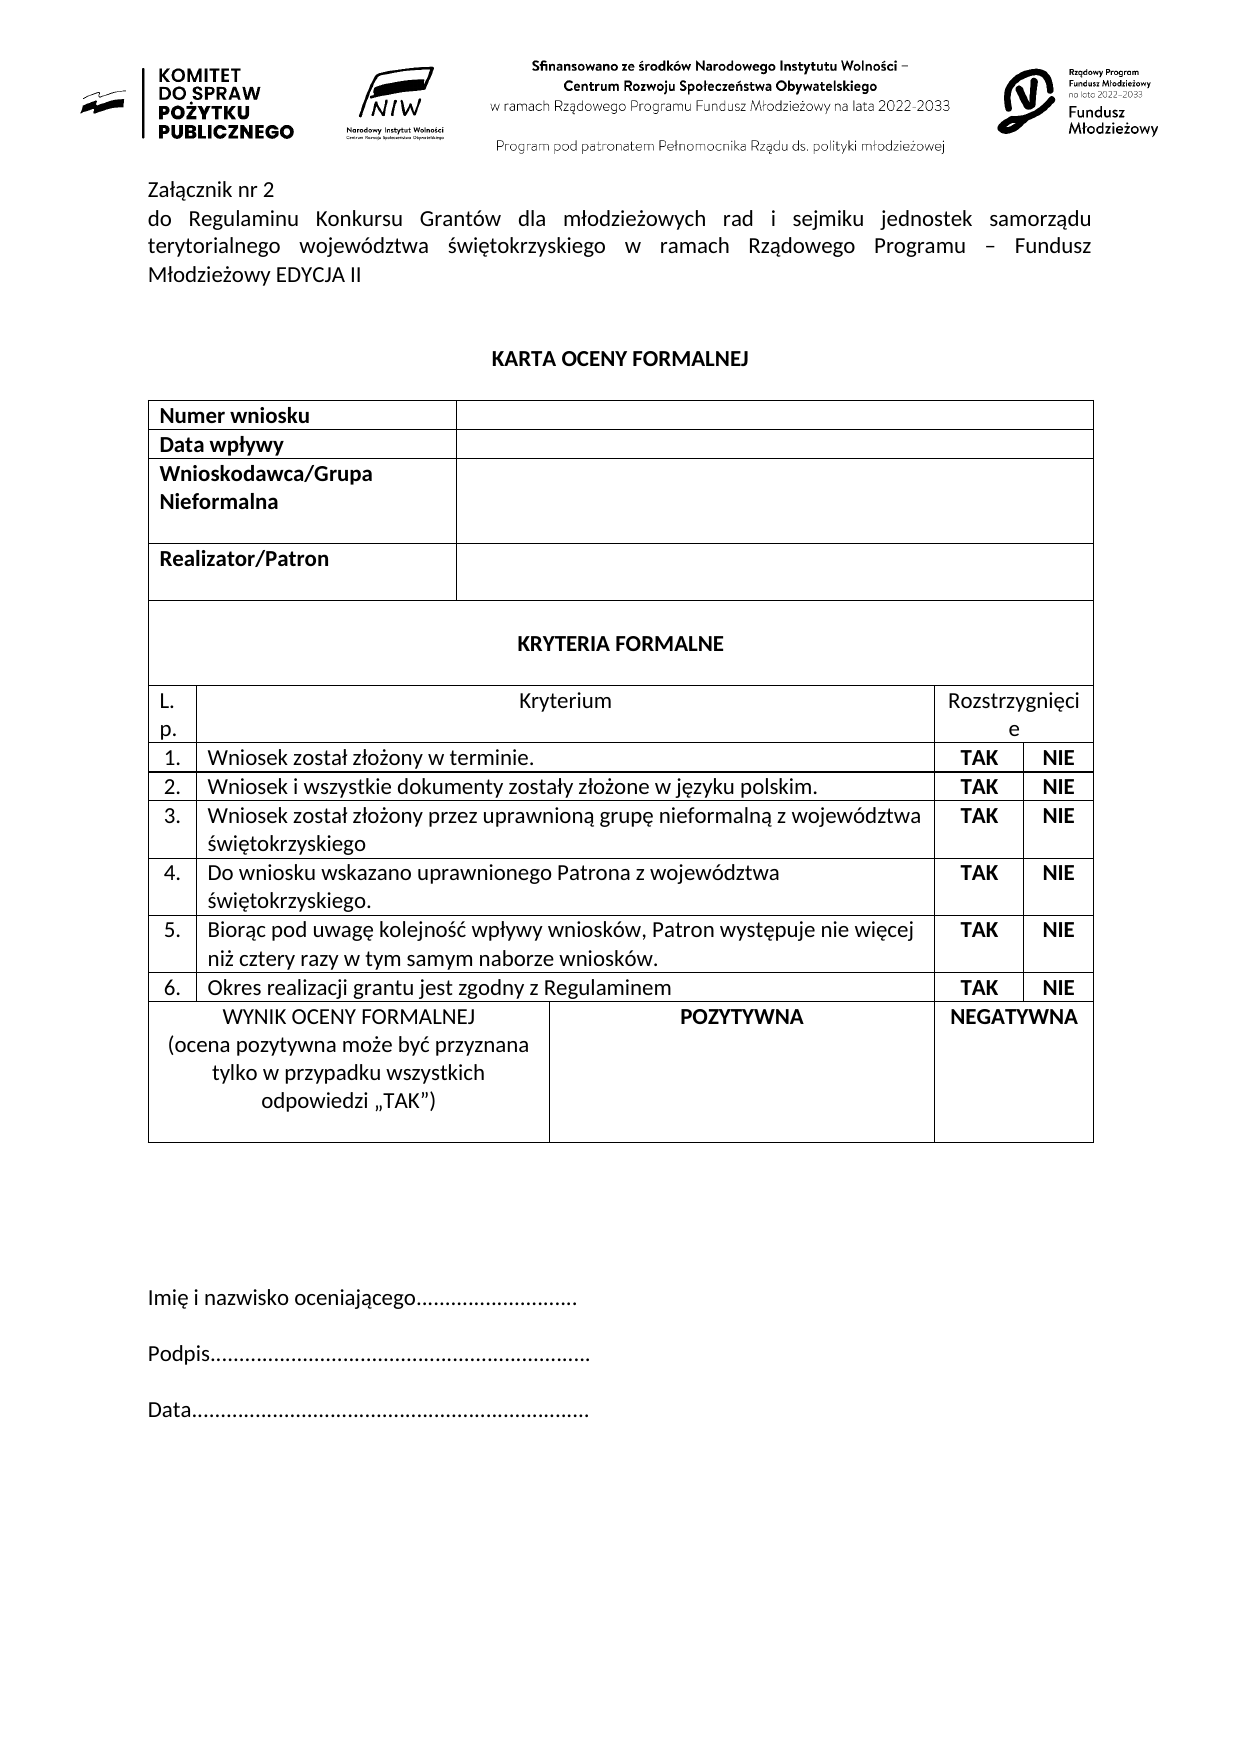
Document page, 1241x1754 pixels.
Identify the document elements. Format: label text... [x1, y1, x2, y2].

table_cell Wnioskodawca/Grupa Nieformalna [149, 459, 456, 543]
text Imię i nazwisko oceniającego............................ [148, 1283, 1093, 1311]
table_cell Wniosek został złożony przez uprawnioną grupę nieformalną z województwa świętokrzyskiego [197, 801, 934, 857]
table_cell NIE [1024, 859, 1093, 914]
table_cell NIE [1024, 743, 1093, 771]
table_cell 4. [149, 859, 196, 914]
table_cell 2. [149, 773, 196, 800]
table_cell Wniosek został złożony w terminie. [197, 743, 934, 771]
table_cell 1. [149, 743, 196, 771]
text Data..................................................................... [148, 1395, 1093, 1423]
table_header [457, 401, 1093, 429]
table_cell Kryterium [197, 686, 934, 742]
table_cell L.p. [149, 686, 196, 742]
picture [72, 52, 1166, 160]
table_cell NEGATYWNA [935, 1002, 1093, 1142]
text do Regulaminu Konkursu Grantów dla młodzieżowych rad i sejmiku jednostek samorządu terytorialnego województwa świętokrzyskiego w ramach Rządowego Programu – Fundusz Młodzieżowy EDYCJA II [148, 204, 1093, 288]
table_cell TAK [935, 973, 1023, 1001]
text Załącznik nr 2 [148, 148, 1093, 204]
table_cell [457, 430, 1093, 458]
table_cell TAK [935, 743, 1023, 771]
table_cell 3. [149, 801, 196, 857]
text KARTA OCENY FORMALNEJ [148, 344, 1093, 372]
table_cell TAK [935, 916, 1023, 972]
table_cell NIE [1024, 973, 1093, 1001]
table_cell TAK [935, 859, 1023, 914]
table_cell Okres realizacji grantu jest zgodny z Regulaminem [197, 973, 934, 1001]
table_cell POZYTYWNA [550, 1002, 934, 1142]
table_cell Rozstrzygnięcie [935, 686, 1093, 742]
table_cell TAK [935, 773, 1023, 800]
table_cell NIE [1024, 801, 1093, 857]
table_cell Realizator/Patron [149, 544, 456, 600]
table_cell KRYTERIA FORMALNE [149, 601, 1093, 685]
table_cell [457, 544, 1093, 600]
table_cell Data wpływy [149, 430, 456, 458]
table_cell [457, 459, 1093, 543]
table_cell Do wniosku wskazano uprawnionego Patrona z województwa świętokrzyskiego. [197, 859, 934, 914]
table_cell TAK [935, 801, 1023, 857]
table_cell Wniosek i wszystkie dokumenty zostały złożone w języku polskim. [197, 773, 934, 800]
text Podpis.................................................................. [148, 1339, 1093, 1367]
table_cell Biorąc pod uwagę kolejność wpływy wniosków, Patron występuje nie więcej niż cztery razy w tym samym naborze wniosków. [197, 916, 934, 972]
table_cell WYNIK OCENY FORMALNEJ (ocena pozytywna może być przyznana tylko w przypadku wszystkich odpowiedzi „TAK”) [149, 1002, 549, 1142]
table_cell NIE [1024, 916, 1093, 972]
table_cell NIE [1024, 773, 1093, 800]
table_cell 6. [149, 973, 196, 1001]
table_header Numer wniosku [149, 401, 456, 429]
table_cell 5. [149, 916, 196, 972]
